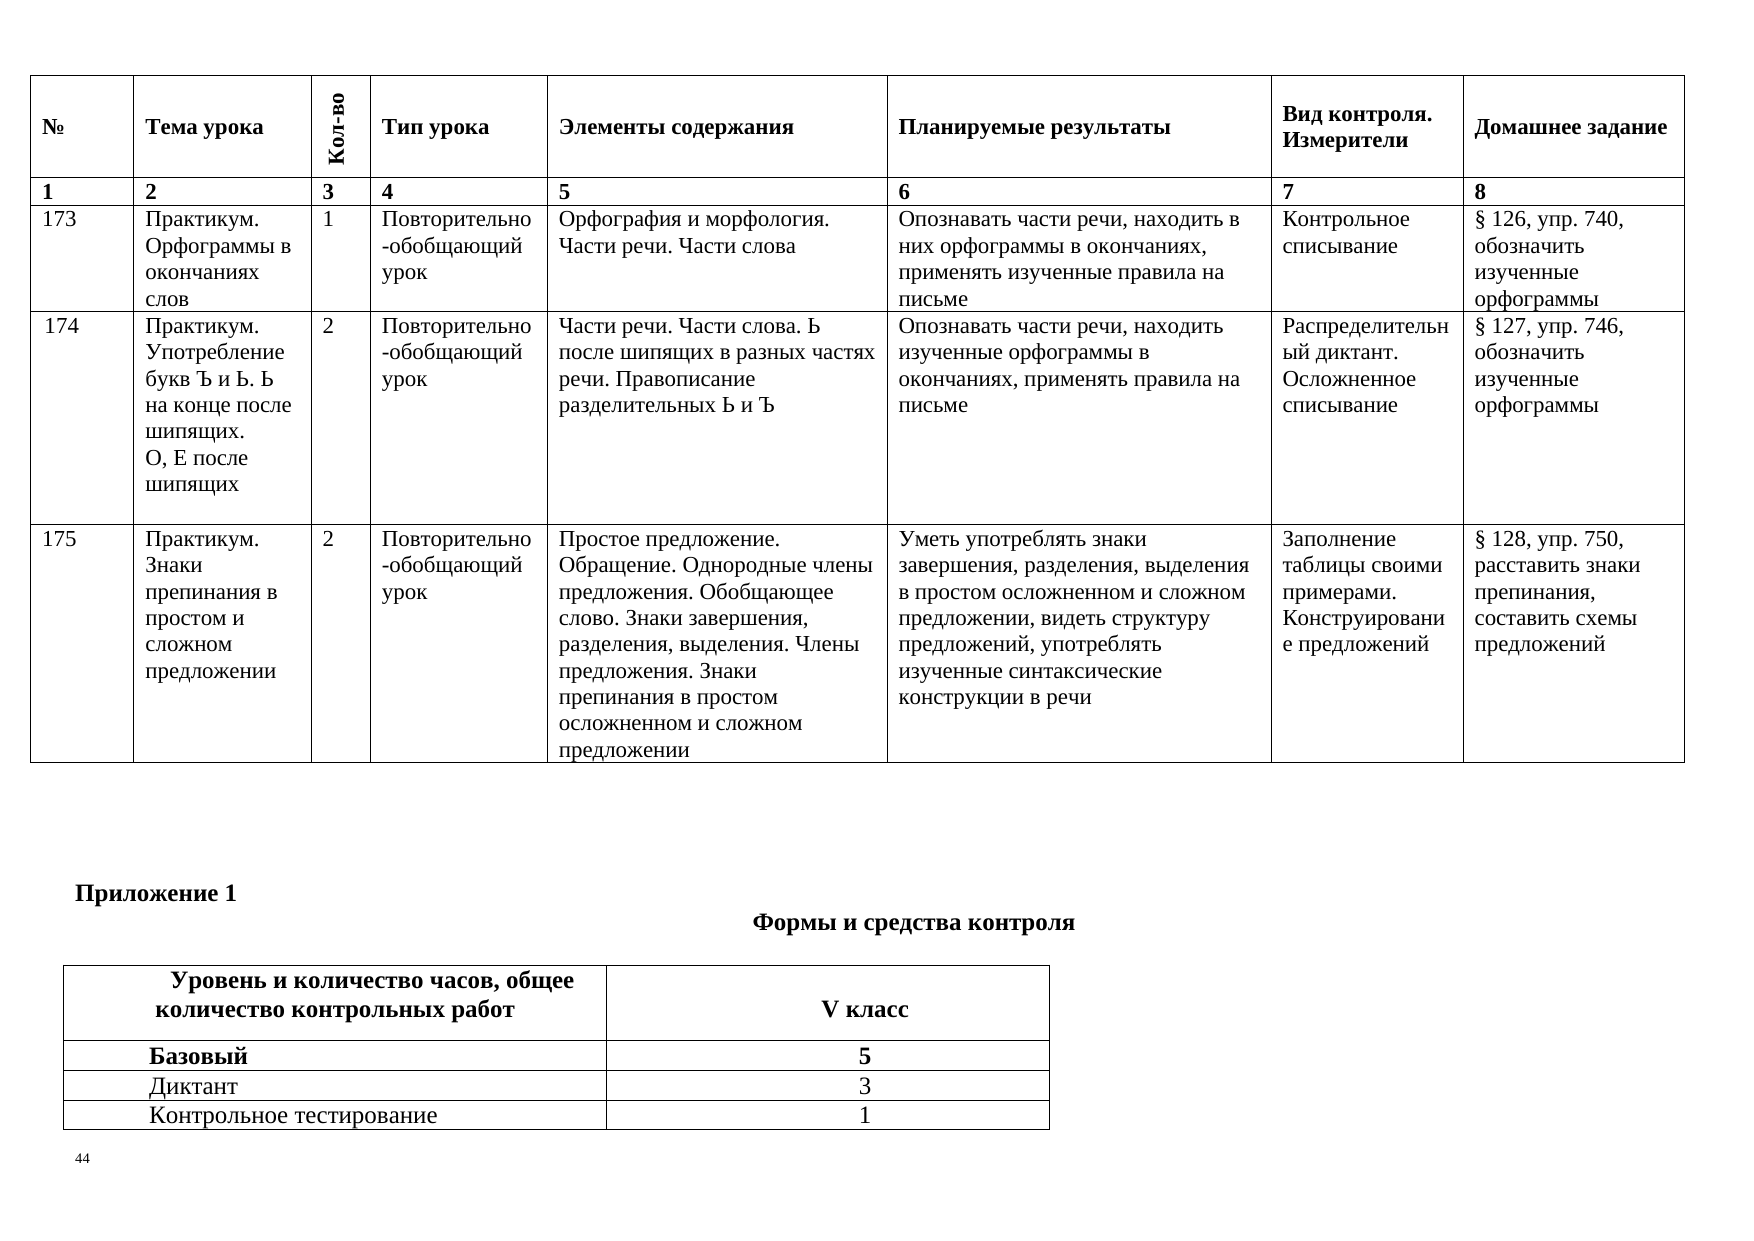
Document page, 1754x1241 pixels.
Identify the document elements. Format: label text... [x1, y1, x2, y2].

table_cell 173 [31, 206, 133, 311]
table_header Тип урока [371, 76, 547, 177]
table_cell Практикум. Орфограммы в окончаниях слов [134, 206, 311, 311]
table_cell Орфография и морфология. Части речи. Части слова [548, 206, 887, 311]
table_header V класс [607, 966, 1049, 1040]
table_cell 1 [607, 1101, 1049, 1129]
table_header Вид контроля. Измерители [1272, 76, 1463, 177]
table_header Домашнее задание [1464, 76, 1684, 177]
table_cell 3 [312, 178, 370, 204]
table_cell 3 [607, 1071, 1049, 1099]
table_header Тема урока [134, 76, 311, 177]
table_cell 174 [31, 312, 133, 524]
table_cell Части речи. Части слова. Ь после шипящих в разных частях речи. Правописание разделительных Ь и Ъ [548, 312, 887, 524]
table_cell Повторительно-обобщающий урок [371, 206, 547, 311]
table_cell Простое предложение. Обращение. Однородные члены предложения. Обобщающее слово. Знаки завершения, разделения, выделения. Члены предложения. Знаки препинания в простом осложненном и сложном предложении [548, 525, 887, 762]
table_cell Базовый [64, 1041, 606, 1070]
table_cell 4 [371, 178, 547, 204]
table_cell Практикум. Употребление букв Ъ и Ь. Ь на конце после шипящих. О, Е после шипящих [134, 312, 311, 524]
table_cell 2 [312, 312, 370, 524]
table_cell 7 [1272, 178, 1463, 204]
table_cell Практикум. Знаки препинания в простом и сложном предложении [134, 525, 311, 762]
table_cell 5 [607, 1041, 1049, 1070]
text Формы и средства контроля [75, 907, 1679, 936]
table_header Уровень и количество часов, общее количество контрольных работ [64, 966, 606, 1040]
table_header Планируемые результаты [888, 76, 1271, 177]
table_cell 6 [888, 178, 1271, 204]
table_cell 2 [134, 178, 311, 204]
table_cell 1 [31, 178, 133, 204]
table_cell 8 [1464, 178, 1684, 204]
table_cell § 127, упр. 746, обозначить изученные орфограммы [1464, 312, 1684, 524]
table_header № [31, 76, 133, 177]
table_cell Повторительно-обобщающий урок [371, 312, 547, 524]
table_cell Опознавать части речи, находить в них орфограммы в окончаниях, применять изученные правила на письме [888, 206, 1271, 311]
text Приложение 1 [75, 878, 1679, 907]
table_cell § 128, упр. 750, расставить знаки препинания, составить схемы предложений [1464, 525, 1684, 762]
table_cell Распределительный диктант. Осложненное списывание [1272, 312, 1463, 524]
table_cell 175 [31, 525, 133, 762]
table_cell § 126, упр. 740, обозначить изученные орфограммы [1464, 206, 1684, 311]
table_cell Контрольное списывание [1272, 206, 1463, 311]
table_cell Уметь употреблять знаки завершения, разделения, выделения в простом осложненном и сложном предложении, видеть структуру предложений, употреблять изученные синтаксические конструкции в речи [888, 525, 1271, 762]
table_cell Заполнение таблицы своими примерами. Конструирование предложений [1272, 525, 1463, 762]
table_cell 5 [548, 178, 887, 204]
table_cell Контрольное тестирование [64, 1101, 606, 1129]
table_header Кол-во часов [312, 76, 370, 177]
table_cell Повторительно-обобщающий урок [371, 525, 547, 762]
table_cell 2 [312, 525, 370, 762]
table_header Элементы содержания [548, 76, 887, 177]
table_cell 1 [312, 206, 370, 311]
table_cell Опознавать части речи, находить изученные орфограммы в окончаниях, применять правила на письме [888, 312, 1271, 524]
table_cell Диктант [64, 1071, 606, 1099]
